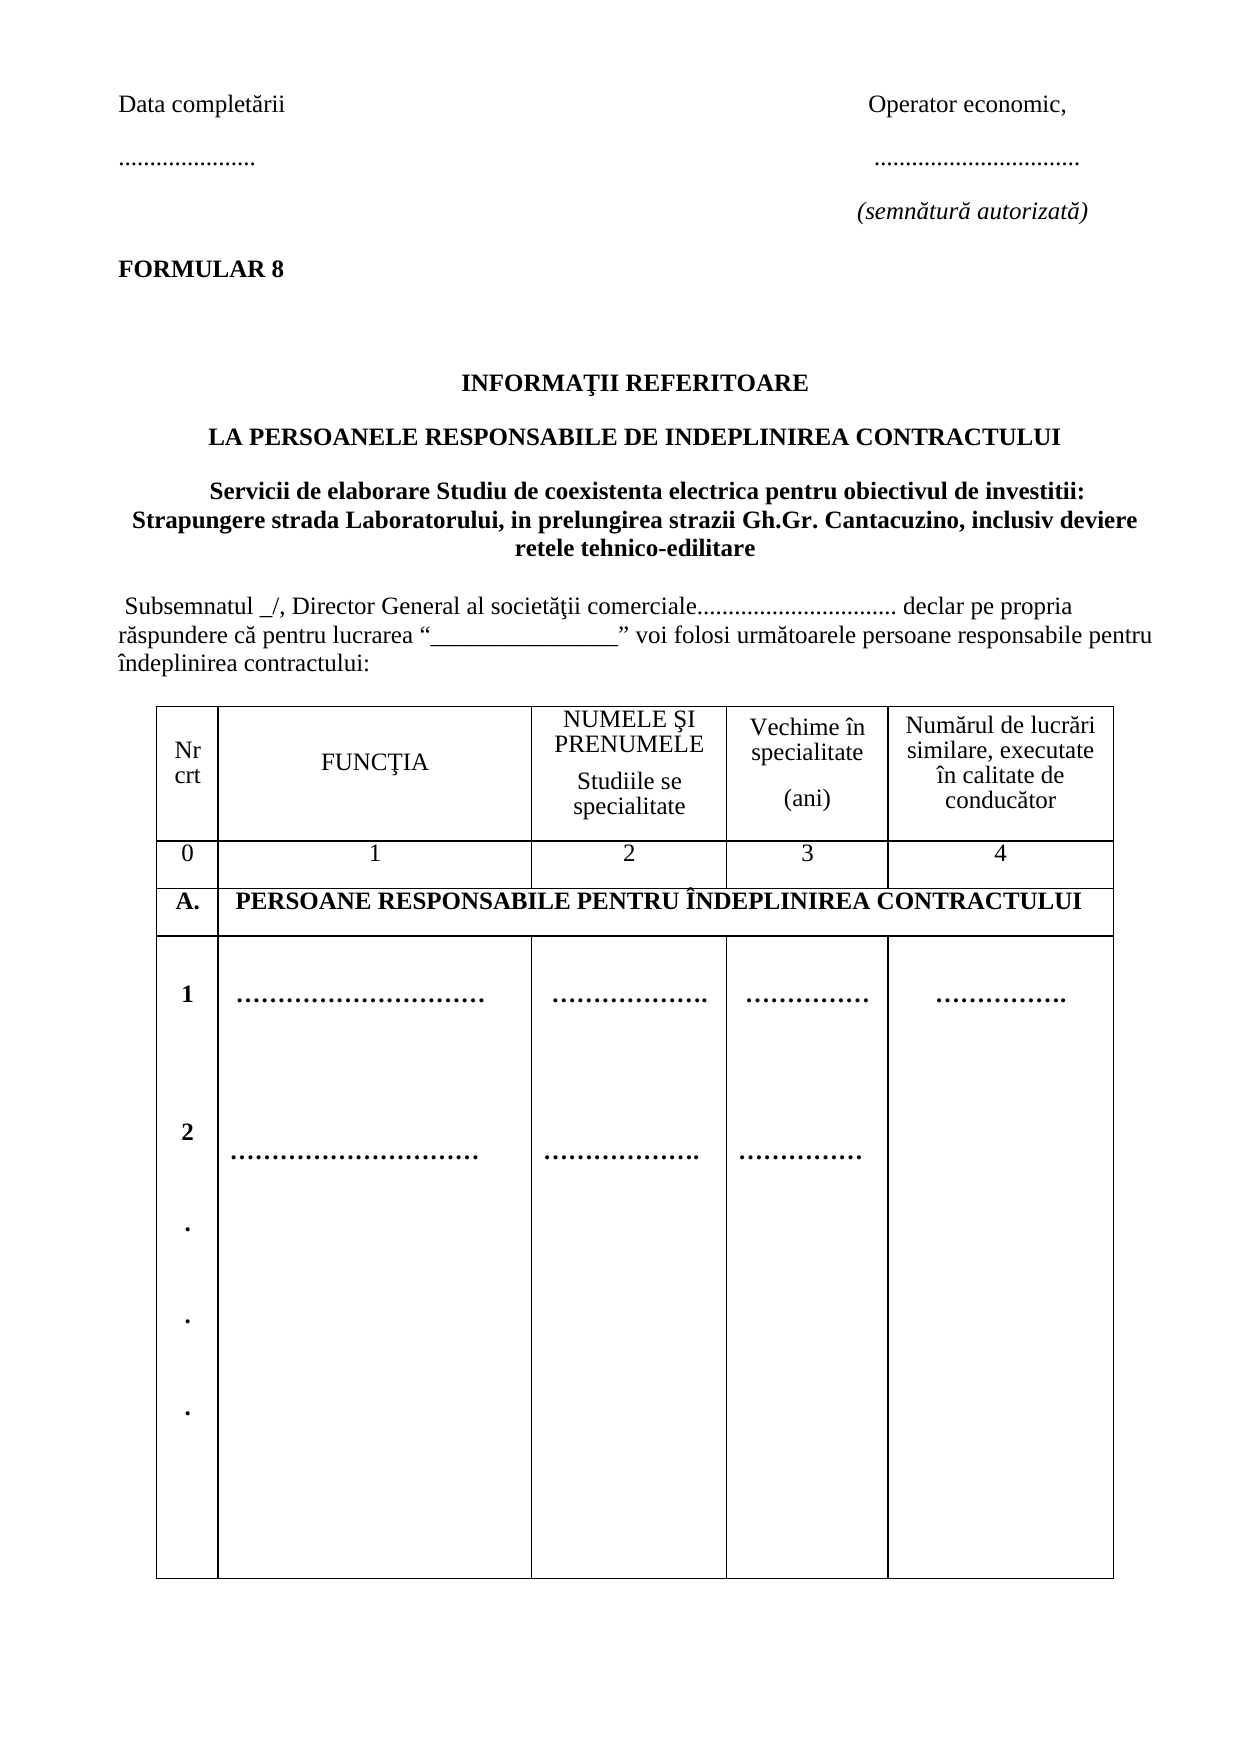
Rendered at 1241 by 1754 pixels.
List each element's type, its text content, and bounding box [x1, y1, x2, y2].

text FORMULAR 8 [118, 254, 1152, 283]
table_cell 1 [219, 842, 531, 888]
table_cell A. [157, 889, 217, 935]
text Data completării Operator economic, [118, 89, 1152, 117]
text LA PERSOANELE RESPONSABILE DE INDEPLINIREA CONTRACTULUI [118, 422, 1152, 451]
table_cell 3 [727, 842, 887, 888]
table_cell 2 [532, 842, 726, 888]
table_cell PERSOANE RESPONSABILE PENTRU ÎNDEPLINIREA CONTRACTULUI [219, 889, 1113, 935]
text ...................... ................................. [118, 142, 1152, 171]
table_header Numărul de lucrări similare, executate în calitate de conducător [889, 707, 1113, 840]
text Subsemnatul _/, Director General al societăţii comerciale................................ declar pe propria răspundere că pentru lucrarea “_______________” voi folosi următoarele persoane responsabile pentru îndeplinirea contractului: [118, 591, 1157, 677]
table_header FUNCŢIA [219, 707, 531, 840]
table_cell ………………. ………………. [532, 937, 726, 1578]
table_cell ………………………… ………………………… [219, 937, 531, 1578]
table_header Vechime în specialitate (ani) [727, 707, 887, 840]
text INFORMAŢII REFERITOARE [118, 368, 1152, 397]
table_cell 4 [889, 842, 1113, 888]
text Servicii de elaborare Studiu de coexistenta electrica pentru obiectivul de investitii: Strapungere strada Laboratorului, in prelungirea strazii Gh.Gr. Cantacuzino, inclusiv deviere retele tehnico-edilitare [118, 476, 1152, 562]
text (semnătură autorizată) [118, 196, 1152, 225]
table_header Nr crt [157, 707, 217, 840]
table_cell 0 [157, 842, 217, 888]
table_cell …………… …………… [727, 937, 887, 1578]
table_cell 1 2 . . . [157, 937, 217, 1578]
table_cell ……………. [889, 937, 1113, 1578]
table_header NUMELE ŞI PRENUMELE Studiile se specialitate [532, 707, 726, 840]
